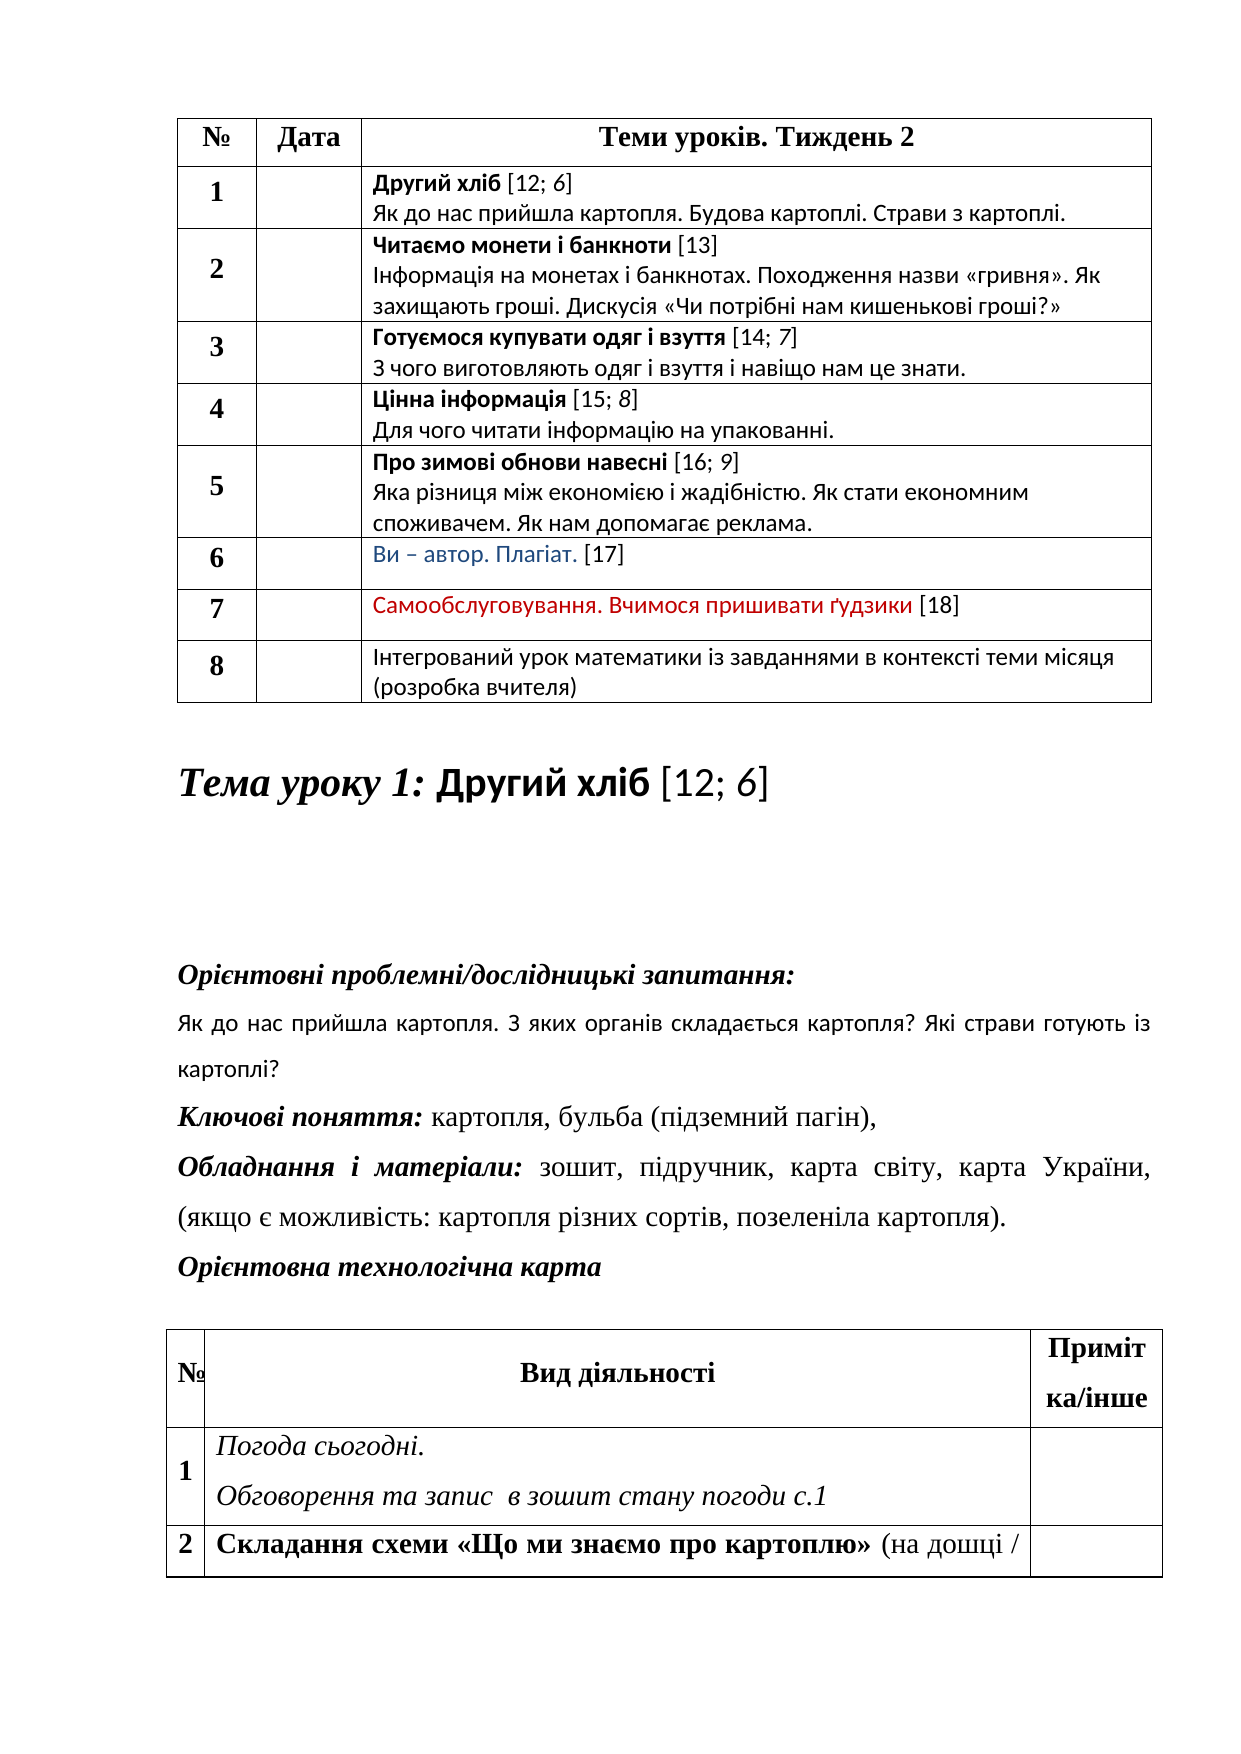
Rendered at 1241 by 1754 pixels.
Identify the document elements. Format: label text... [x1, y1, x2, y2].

table_cell 2 [167, 1526, 204, 1576]
table_cell Читаємо монети і банкноти [13] Інформація на монетах і банкнотах. Походження назви «гривня». Як захищають гроші. Дискусія «Чи потрібні нам кишенькові гроші?» [362, 229, 1151, 321]
table_header № [167, 1330, 204, 1427]
text Як до нас прийшла картопля. З яких органів складається картопля? Які страви готують із картоплі? [177, 1007, 1152, 1083]
table_cell [257, 229, 361, 321]
table_cell Самообслуговування. Вчимося пришивати ґудзики [18] [362, 590, 1151, 640]
text Ключові поняття: картопля, бульба (підземний пагін), [177, 1099, 1152, 1132]
table_cell [1031, 1428, 1162, 1525]
table_cell Готуємося купувати одяг і взуття [14; 7] З чого виготовляють одяг і взуття і навіщо нам це знати. [362, 322, 1151, 383]
table_cell Ви – автор. Плагіат. [17] [362, 538, 1151, 588]
table_cell Цінна інформація [15; 8] Для чого читати інформацію на упакованні. [362, 384, 1151, 445]
table_cell Другий хліб [12; 6] Як до нас прийшла картопля. Будова картоплі. Страви з картоплі. [362, 167, 1151, 228]
table_cell [257, 590, 361, 640]
text Орієнтовні проблемні/дослідницькі запитання: [177, 957, 1152, 990]
table_cell [1031, 1526, 1162, 1576]
text Тема уроку 1: Другий хліб [12; 6] [177, 756, 1152, 807]
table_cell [205, 1526, 1030, 1576]
table_cell [257, 322, 361, 383]
table_cell Інтегрований урок математики із завданнями в контексті теми місяця (розробка вчителя) [362, 641, 1151, 702]
table_cell [257, 641, 361, 702]
table_header № [178, 119, 256, 166]
table_cell [257, 384, 361, 445]
table_header Дата [257, 119, 361, 166]
table_cell Погода сьогодні. Обговорення та запис в зошит стану погоди с.1 [205, 1428, 1030, 1525]
table_cell [257, 167, 361, 228]
table_cell [257, 538, 361, 588]
table_header Примітка/інше [1031, 1330, 1162, 1427]
table_header Вид діяльності [205, 1330, 1030, 1427]
table_cell 1 [167, 1428, 204, 1525]
text Орієнтовна технологічна карта [177, 1249, 1152, 1283]
table_cell 5 [178, 446, 256, 537]
table_cell 6 [178, 538, 256, 588]
table_header Теми уроків. Тиждень 2 [362, 119, 1151, 166]
table_cell 8 [178, 641, 256, 702]
table_cell 7 [178, 590, 256, 640]
table_cell 4 [178, 384, 256, 445]
text Обладнання і матеріали: зошит, підручник, карта світу, карта України, (якщо є можливість: картопля різних сортів, позеленіла картопля). [177, 1149, 1152, 1233]
table_cell 3 [178, 322, 256, 383]
table_cell 1 [178, 167, 256, 228]
table_cell Про зимові обнови навесні [16; 9] Яка різниця між економією і жадібністю. Як стати економним споживачем. Як нам допомагає реклама. [362, 446, 1151, 537]
table_cell [257, 446, 361, 537]
table_cell 2 [178, 229, 256, 321]
